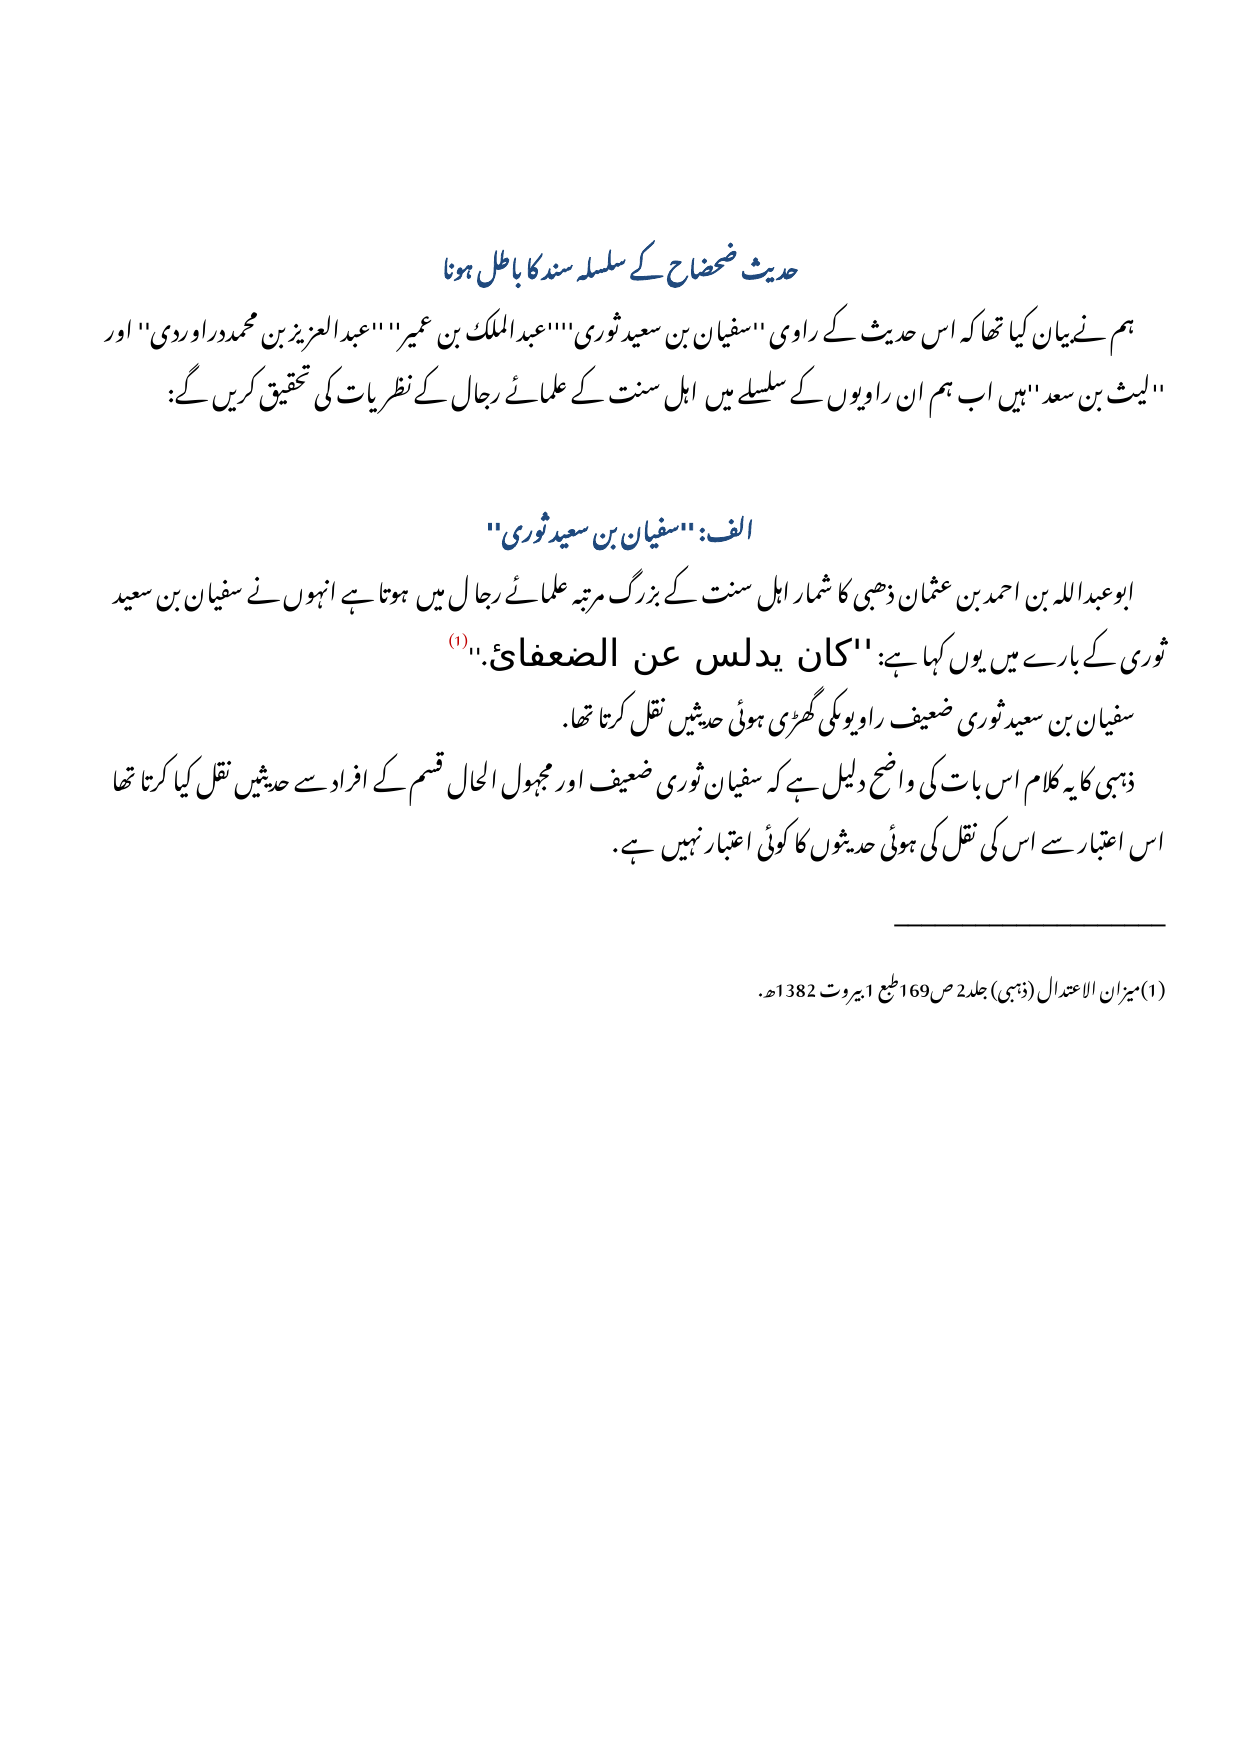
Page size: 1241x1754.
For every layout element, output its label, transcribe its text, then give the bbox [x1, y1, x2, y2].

text ابوعبداللہ بن احمد بن عثمان ذھبی کا شمار اہل سنت کے بزرگ مرتبہ علمائے رجا ل میں ہوتا ہے انہوں نے سفیان بن سعید ثوری کے بارے میں یوں کہا ہے: ''کان یدلس عن الضعفائ.''(1) [75, 556, 1165, 681]
subtitle الف: ''سفیان بن سعید ثوری'' [75, 494, 1165, 556]
subtitle حدیث ضحضاح کے سلسلہ سند کا باطل ہونا [75, 231, 1165, 294]
text ذہبی کا یہ کلام اس بات کی واضح دلیل ہے کہ سفیان ثوری ضعیف اور مجہول الحال قسم کے افراد سے حدیثیں نقل کیا کرتا تھا اس اعتبار سے اس کی نقل کی ہوئی حدیثوں کا کوئی اعتبار نہیں ہے . [75, 744, 1165, 869]
text ہم نے بیان کیا تھا کہ اس حدیث کے راوی ''سفیان بن سعید ثوری''''عبدالملک بن عمیر'' ''عبدالعزیز بن محمددراوردی'' اور ''لیث بن سعد ''ہیں اب ہم ان راویوں کے سلسلے میں اہل سنت کے علمائے رجال کے نظریات کی تحقیق کریں گے: [75, 294, 1165, 419]
text (1)میزان الاعتدال (ذہبی) جلد2 ص169طبع 1 بیروت 1382ھ. [75, 961, 1165, 1008]
text سفیان بن سعید ثوری ضعیف راویوںکی گھڑی ہوئی حدیثیں نقل کرتا تھا. [75, 681, 1165, 744]
text ____________________ [75, 869, 1165, 936]
